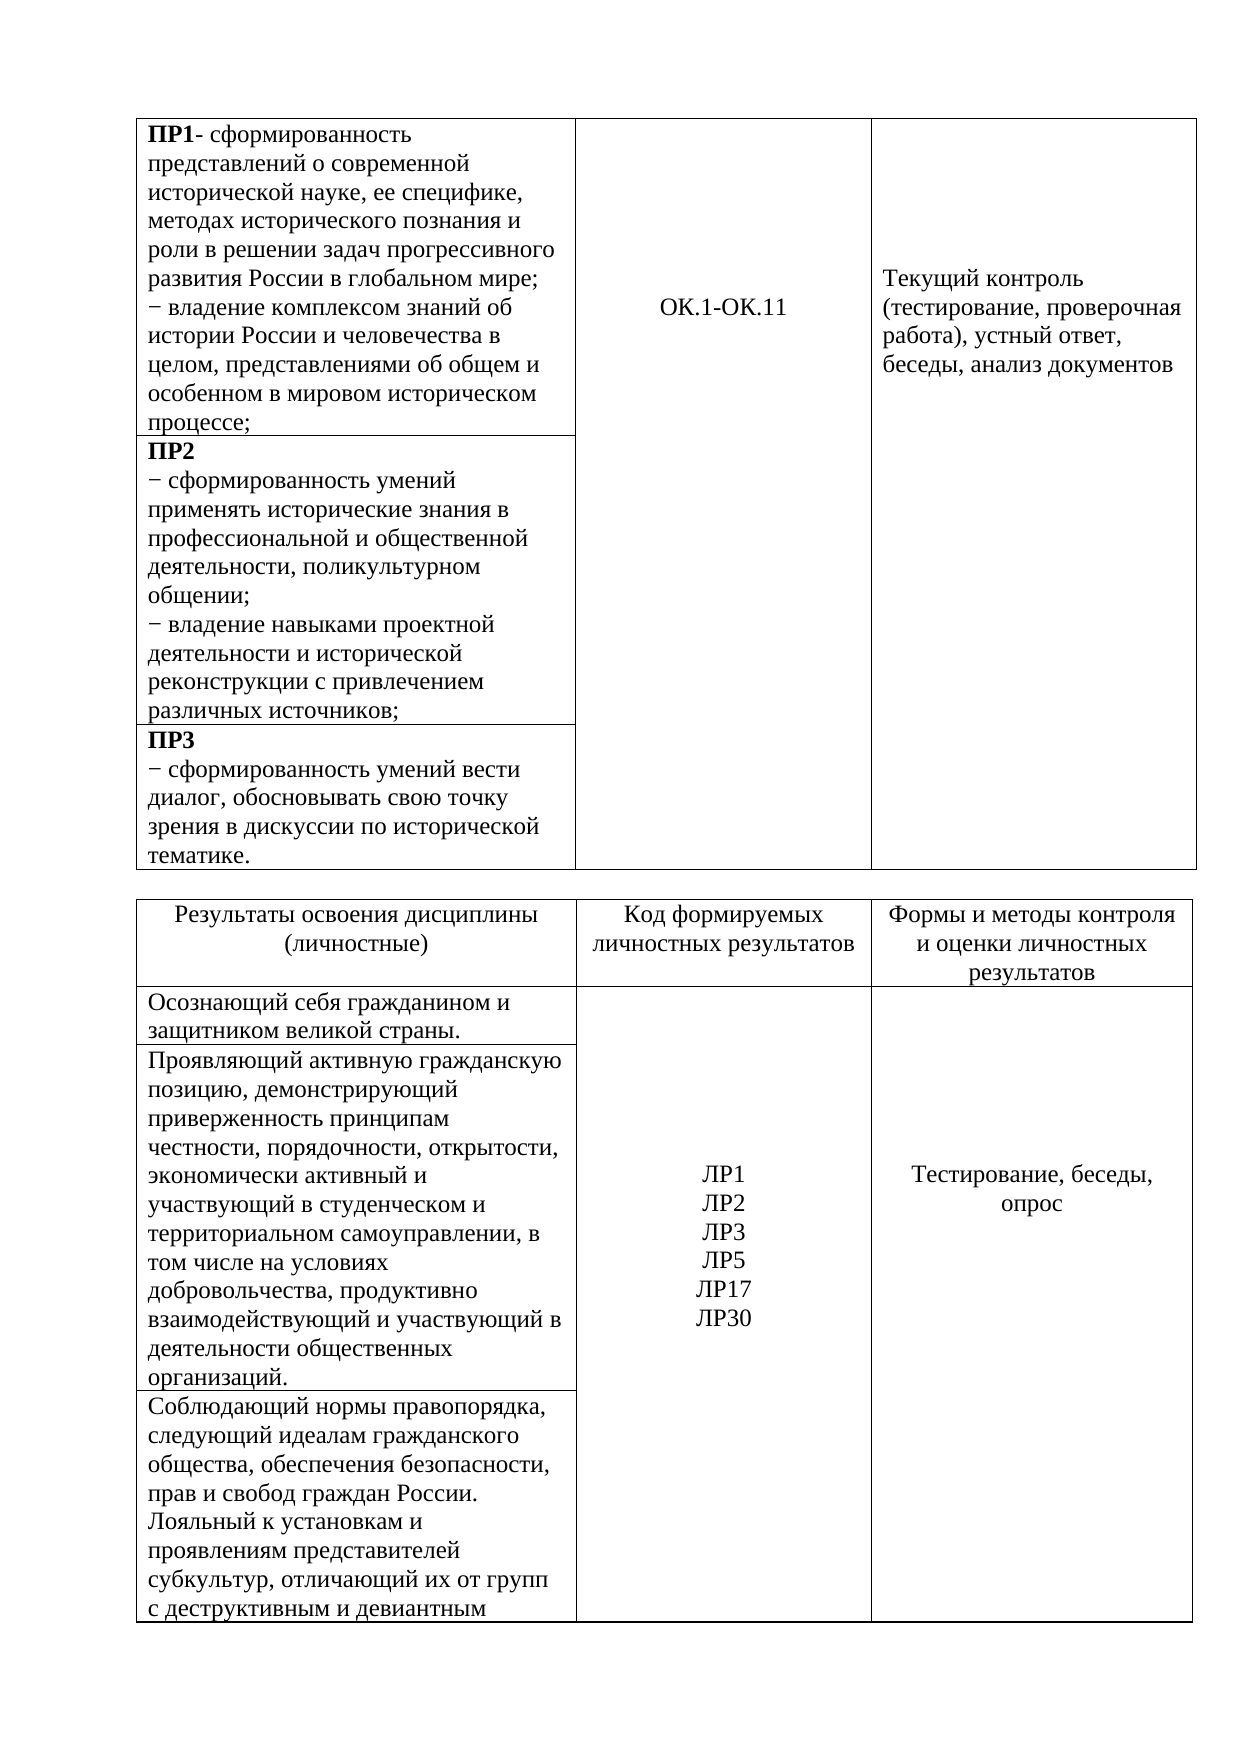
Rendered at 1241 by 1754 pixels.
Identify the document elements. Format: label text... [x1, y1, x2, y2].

table_cell ЛР1 ЛР2 ЛР3 ЛР5 ЛР17 ЛР30 [577, 987, 871, 1621]
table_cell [872, 119, 1196, 869]
table_header Код формируемых личностных результатов [577, 900, 871, 986]
table_cell ПР2 − сформированность умений применять исторические знания в профессиональной и общественной деятельности, поликультурном общении; − владение навыками проектной деятельности и исторической реконструкции с привлечением различных источников; [137, 436, 575, 724]
table_cell Тестирование, беседы, опрос [872, 987, 1192, 1621]
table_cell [137, 1391, 576, 1621]
table_cell ПР1- сформированность представлений о современной исторической науке, ее специфике, методах исторического познания и роли в решении задач прогрессивного развития России в глобальном мире; − владение комплексом знаний об истории России и человечества в целом, представлениями об общем и особенном в мировом историческом процессе; [137, 119, 575, 435]
table_header Формы и методы контроля и оценки личностных результатов [872, 900, 1192, 986]
table_cell Проявляющий активную гражданскую позицию, демонстрирующий приверженность принципам честности, порядочности, открытости, экономически активный и участвующий в студенческом и территориальном самоуправлении, в том числе на условиях добровольчества, продуктивно взаимодействующий и участвующий в деятельности общественных организаций. [137, 1045, 576, 1390]
table_header Результаты освоения дисциплины (личностные) [137, 900, 576, 986]
table_cell ПР3 − сформированность умений вести диалог, обосновывать свою точку зрения в дискуссии по исторической тематике. [137, 725, 575, 869]
table_cell Осознающий себя гражданином и защитником великой страны. [137, 987, 576, 1044]
table_cell ОК.1-ОК.11 [576, 119, 871, 869]
